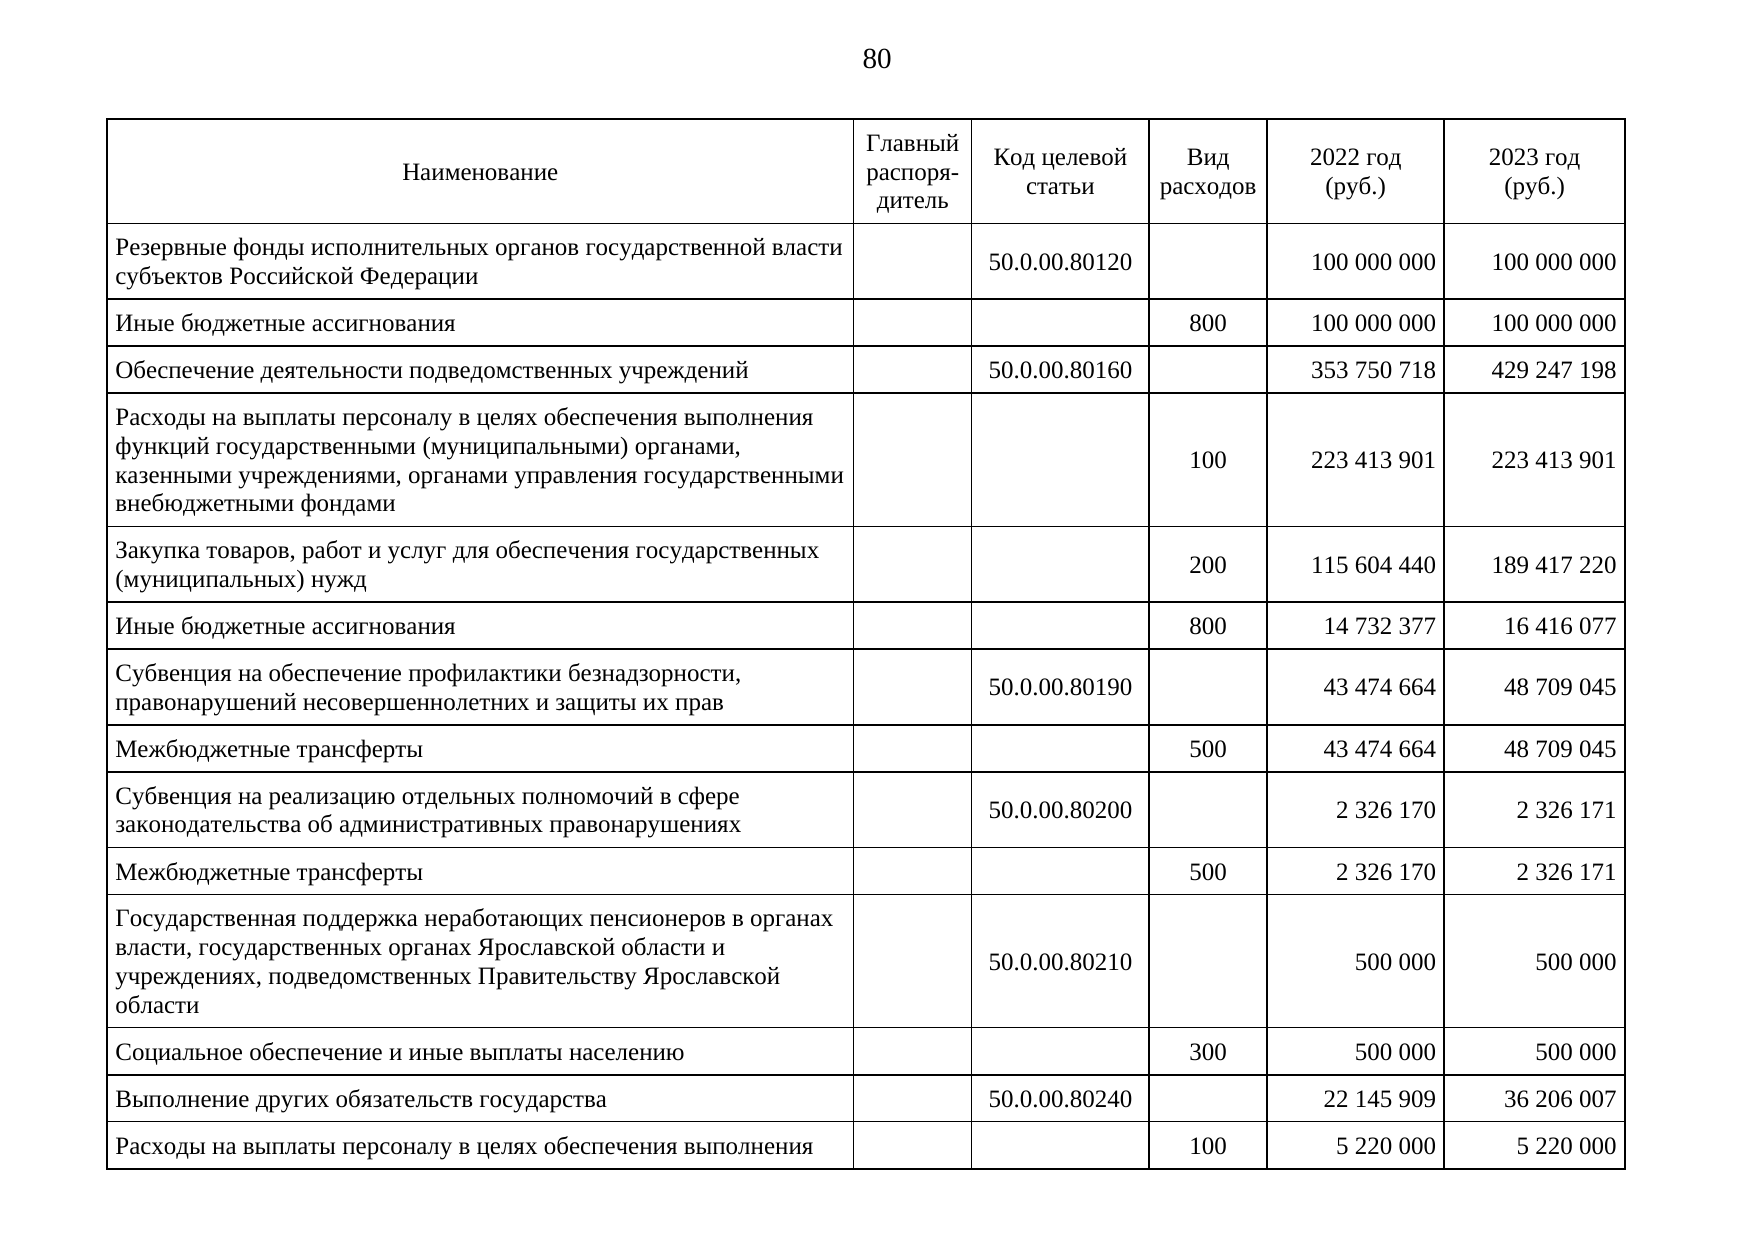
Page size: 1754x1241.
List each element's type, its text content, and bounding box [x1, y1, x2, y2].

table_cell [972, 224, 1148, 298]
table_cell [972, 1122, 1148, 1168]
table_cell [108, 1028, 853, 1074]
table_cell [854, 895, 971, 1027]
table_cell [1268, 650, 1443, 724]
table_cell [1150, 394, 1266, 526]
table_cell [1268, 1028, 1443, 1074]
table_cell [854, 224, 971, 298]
table_header 2023 год (руб.) [1445, 120, 1624, 223]
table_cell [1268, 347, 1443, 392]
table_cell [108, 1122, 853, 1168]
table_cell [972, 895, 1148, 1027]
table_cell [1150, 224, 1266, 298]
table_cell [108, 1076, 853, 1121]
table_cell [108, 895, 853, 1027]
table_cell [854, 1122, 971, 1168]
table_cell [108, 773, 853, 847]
table_header Наименование [108, 120, 853, 223]
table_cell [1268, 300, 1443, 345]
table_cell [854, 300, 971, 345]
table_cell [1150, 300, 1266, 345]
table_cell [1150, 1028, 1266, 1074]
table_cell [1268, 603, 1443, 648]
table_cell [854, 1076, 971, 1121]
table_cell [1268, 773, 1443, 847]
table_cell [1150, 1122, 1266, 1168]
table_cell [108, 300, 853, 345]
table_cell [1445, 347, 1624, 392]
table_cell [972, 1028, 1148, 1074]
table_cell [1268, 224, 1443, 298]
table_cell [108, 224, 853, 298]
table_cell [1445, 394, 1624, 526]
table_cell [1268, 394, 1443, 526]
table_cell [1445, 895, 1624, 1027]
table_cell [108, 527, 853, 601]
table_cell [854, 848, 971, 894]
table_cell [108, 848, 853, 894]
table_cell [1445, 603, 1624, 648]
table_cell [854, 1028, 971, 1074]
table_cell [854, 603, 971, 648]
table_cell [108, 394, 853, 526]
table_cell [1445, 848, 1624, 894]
table_header Код целевой статьи [972, 120, 1148, 223]
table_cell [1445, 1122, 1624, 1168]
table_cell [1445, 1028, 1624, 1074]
table_header 2022 год (руб.) [1268, 120, 1443, 223]
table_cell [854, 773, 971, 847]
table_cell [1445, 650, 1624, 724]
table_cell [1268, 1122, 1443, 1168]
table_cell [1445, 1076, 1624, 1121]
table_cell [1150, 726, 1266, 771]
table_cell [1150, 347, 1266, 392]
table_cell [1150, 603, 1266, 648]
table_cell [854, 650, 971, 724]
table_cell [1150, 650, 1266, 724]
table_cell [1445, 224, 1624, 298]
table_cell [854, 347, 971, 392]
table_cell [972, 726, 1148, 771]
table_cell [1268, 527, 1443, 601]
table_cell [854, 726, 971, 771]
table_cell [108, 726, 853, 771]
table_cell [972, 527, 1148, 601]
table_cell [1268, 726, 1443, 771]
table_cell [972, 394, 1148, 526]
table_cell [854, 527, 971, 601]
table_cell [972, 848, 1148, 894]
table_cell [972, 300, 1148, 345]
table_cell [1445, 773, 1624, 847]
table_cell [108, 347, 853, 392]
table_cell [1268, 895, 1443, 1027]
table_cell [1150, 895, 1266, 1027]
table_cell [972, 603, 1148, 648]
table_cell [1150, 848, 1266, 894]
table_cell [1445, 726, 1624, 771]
table_header Главный распоря-дитель [854, 120, 971, 223]
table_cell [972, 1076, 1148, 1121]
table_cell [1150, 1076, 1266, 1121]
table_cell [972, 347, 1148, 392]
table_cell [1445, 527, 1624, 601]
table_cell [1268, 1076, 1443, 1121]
table_header Вид расходов [1150, 120, 1266, 223]
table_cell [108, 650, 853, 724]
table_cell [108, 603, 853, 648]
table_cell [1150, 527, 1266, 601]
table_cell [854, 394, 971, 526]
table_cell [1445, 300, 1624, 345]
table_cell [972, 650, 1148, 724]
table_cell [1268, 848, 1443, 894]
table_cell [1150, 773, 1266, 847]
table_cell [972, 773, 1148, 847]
